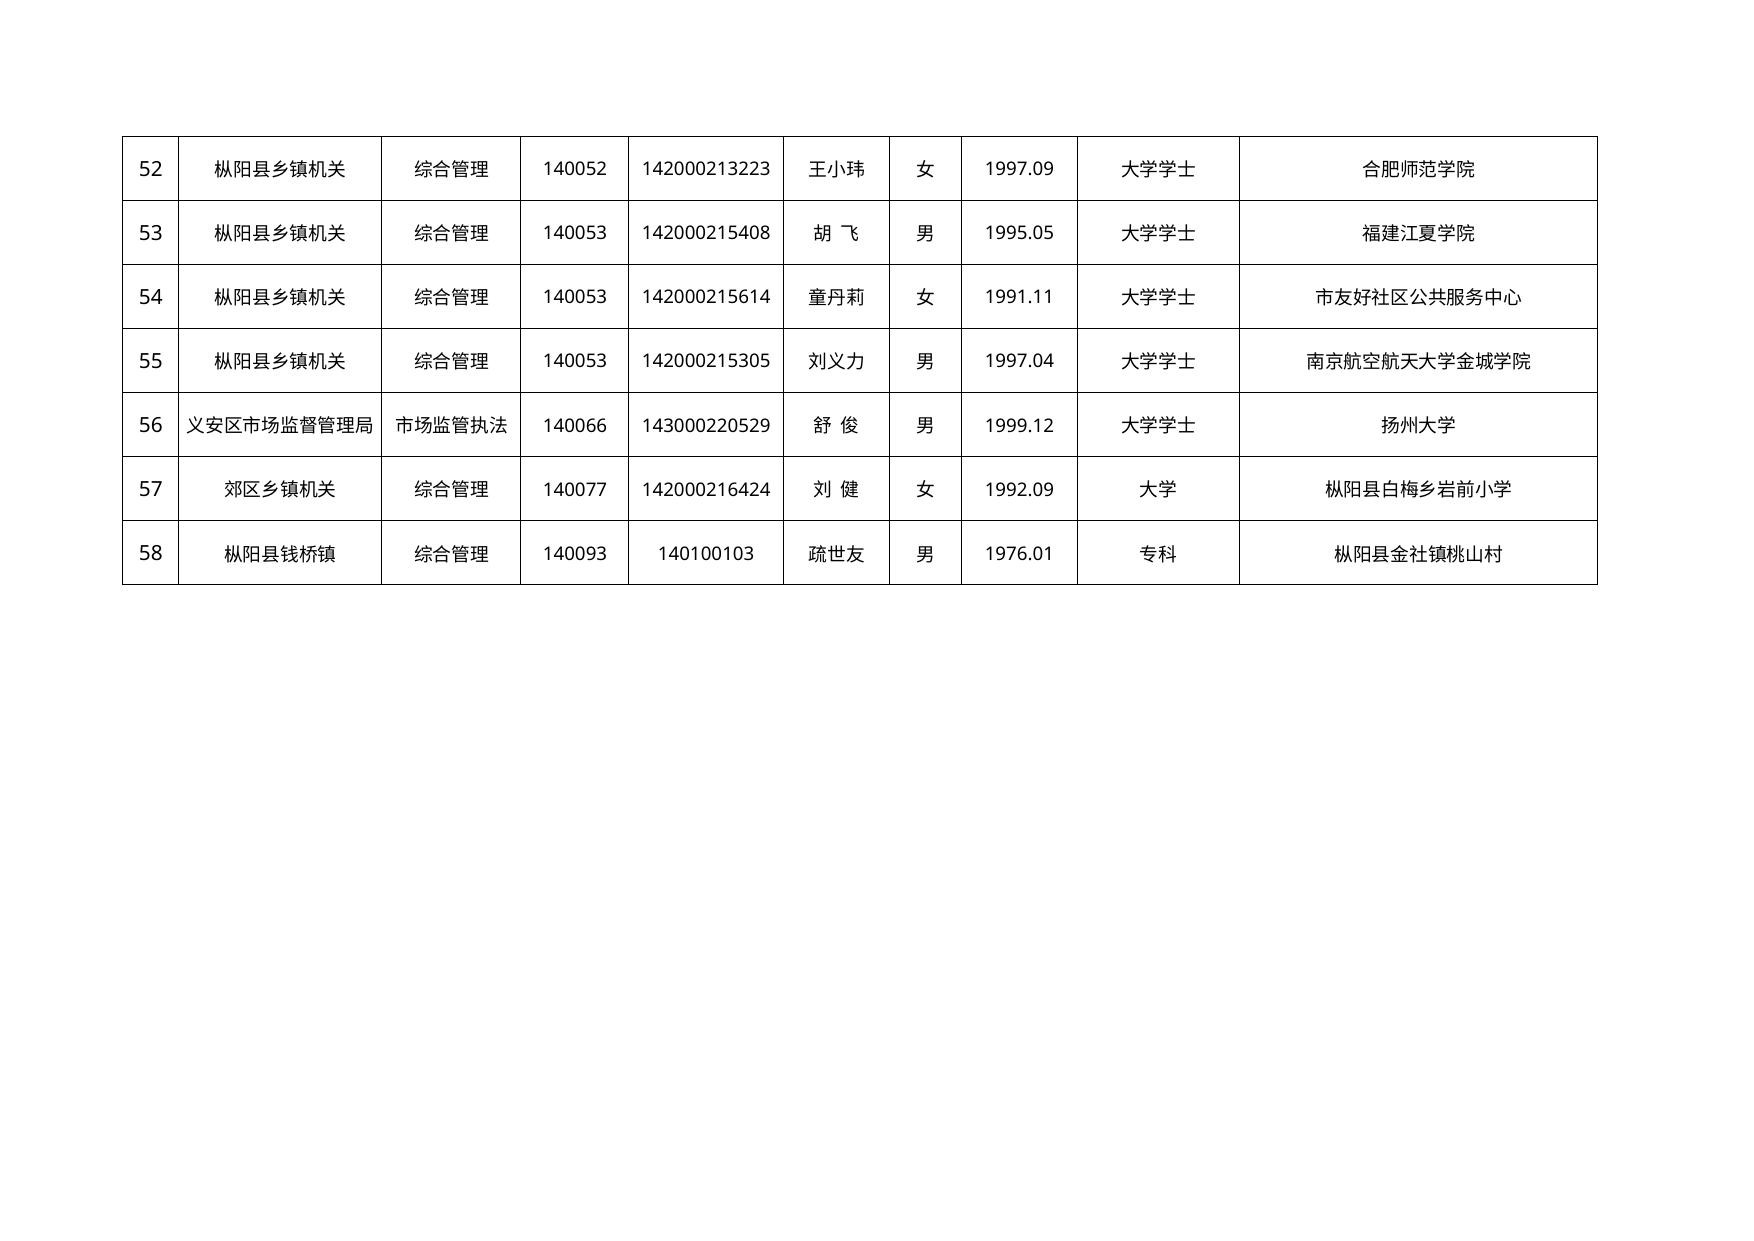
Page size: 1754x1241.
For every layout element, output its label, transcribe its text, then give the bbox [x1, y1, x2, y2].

table_cell 142000215614 [629, 265, 783, 328]
table_cell 义安区市场监督管理局 [179, 393, 381, 456]
table_cell 综合管理 [382, 201, 520, 264]
table_cell 140052 [521, 137, 628, 200]
table_cell 综合管理 [382, 265, 520, 328]
table_cell 综合管理 [382, 329, 520, 392]
table_cell 童丹莉 [784, 265, 889, 328]
table_cell 市友好社区公共服务中心 [1240, 265, 1597, 328]
table_cell 58 [123, 521, 178, 584]
table_cell 市场监管执法 [382, 393, 520, 456]
table_cell 142000213223 [629, 137, 783, 200]
table_cell 枞阳县乡镇机关 [179, 201, 381, 264]
table_cell 男 [890, 201, 961, 264]
table_cell 140077 [521, 457, 628, 520]
table_cell 胡 飞 [784, 201, 889, 264]
table_cell 140100103 [629, 521, 783, 584]
table_cell 143000220529 [629, 393, 783, 456]
table_cell 南京航空航天大学金城学院 [1240, 329, 1597, 392]
table_cell 综合管理 [382, 457, 520, 520]
table_cell 140053 [521, 201, 628, 264]
table_cell 1995.05 [962, 201, 1077, 264]
table_cell 1992.09 [962, 457, 1077, 520]
table_cell 女 [890, 137, 961, 200]
table_cell 1997.09 [962, 137, 1077, 200]
table_cell 男 [890, 521, 961, 584]
table_cell 枞阳县金社镇桃山村 [1240, 521, 1597, 584]
table_cell 王小玮 [784, 137, 889, 200]
table_cell 男 [890, 329, 961, 392]
table_cell 1999.12 [962, 393, 1077, 456]
table_cell 刘义力 [784, 329, 889, 392]
table_cell 男 [890, 393, 961, 456]
table_cell 福建江夏学院 [1240, 201, 1597, 264]
table_cell 扬州大学 [1240, 393, 1597, 456]
table_cell 专科 [1078, 521, 1239, 584]
table_cell 刘 健 [784, 457, 889, 520]
table_cell 140093 [521, 521, 628, 584]
table_cell 大学学士 [1078, 137, 1239, 200]
table_cell 综合管理 [382, 137, 520, 200]
table_cell 女 [890, 265, 961, 328]
table_cell 142000215408 [629, 201, 783, 264]
table_cell 综合管理 [382, 521, 520, 584]
table_cell 枞阳县钱桥镇 [179, 521, 381, 584]
table_cell 53 [123, 201, 178, 264]
table_cell 合肥师范学院 [1240, 137, 1597, 200]
table_cell 大学学士 [1078, 329, 1239, 392]
table_cell 女 [890, 457, 961, 520]
table_cell 55 [123, 329, 178, 392]
table_cell 57 [123, 457, 178, 520]
table_cell 枞阳县乡镇机关 [179, 137, 381, 200]
table_cell 郊区乡镇机关 [179, 457, 381, 520]
table_cell 54 [123, 265, 178, 328]
table_cell 枞阳县乡镇机关 [179, 265, 381, 328]
table_cell 枞阳县白梅乡岩前小学 [1240, 457, 1597, 520]
table_cell 140053 [521, 329, 628, 392]
table_cell 枞阳县乡镇机关 [179, 329, 381, 392]
table_cell 舒 俊 [784, 393, 889, 456]
table_cell 52 [123, 137, 178, 200]
table_cell 142000216424 [629, 457, 783, 520]
table_cell 142000215305 [629, 329, 783, 392]
table_cell 大学学士 [1078, 393, 1239, 456]
table_cell 大学学士 [1078, 265, 1239, 328]
table_cell 1991.11 [962, 265, 1077, 328]
table_cell 1997.04 [962, 329, 1077, 392]
table_cell 大学学士 [1078, 201, 1239, 264]
table_cell 1976.01 [962, 521, 1077, 584]
table_cell 140066 [521, 393, 628, 456]
table_cell 大学 [1078, 457, 1239, 520]
table_cell 140053 [521, 265, 628, 328]
table_cell 56 [123, 393, 178, 456]
table_cell 疏世友 [784, 521, 889, 584]
